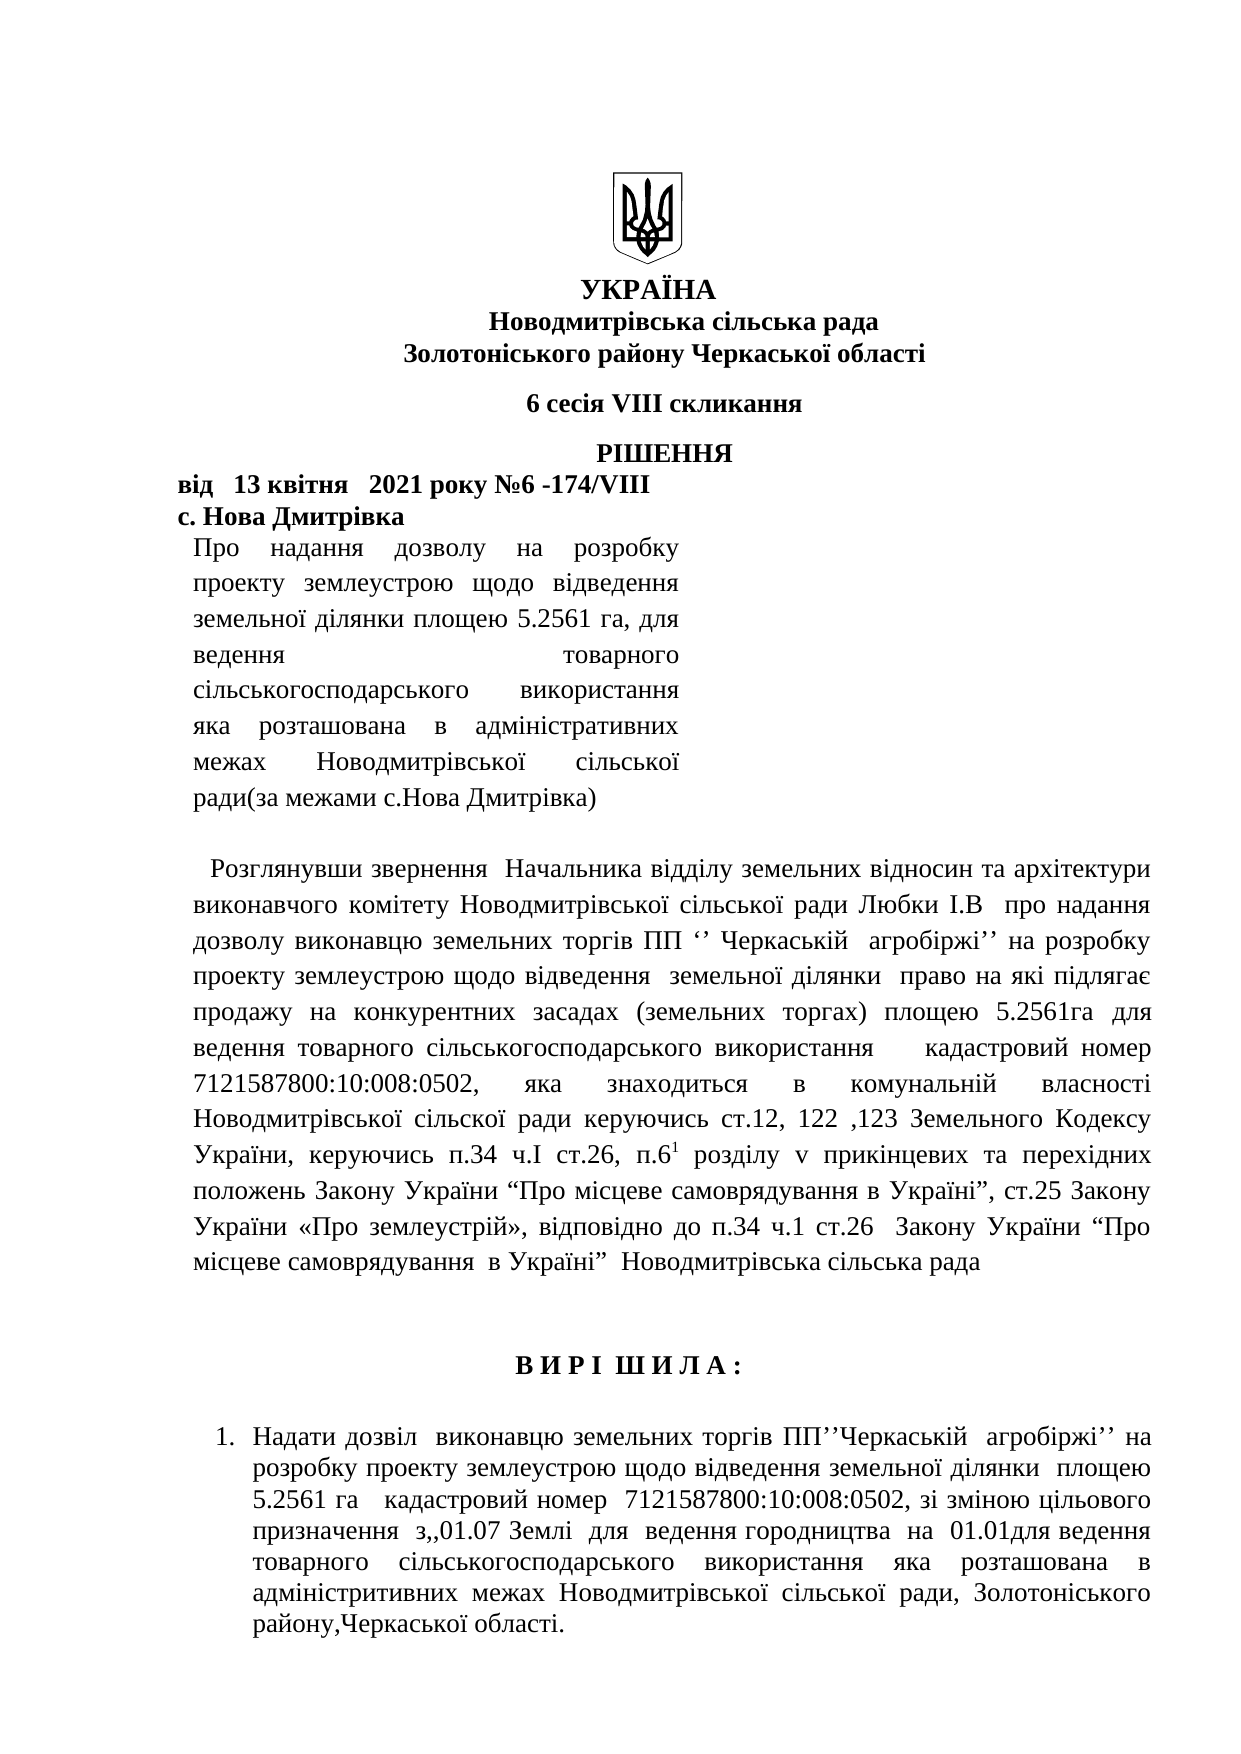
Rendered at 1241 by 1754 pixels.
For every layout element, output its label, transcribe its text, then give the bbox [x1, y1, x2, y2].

text В И Р І Ш И Л А : [177, 1349, 1152, 1380]
list Надати дозвіл виконавцю земельних торгів ПП’’Черкаській агробіржі’’ на розробку проекту землеустрою щодо відведення земельної ділянки площею 5.2561 га кадастровий номер 7121587800:10:008:0502, зі зміною цільового призначення з,,01.07 Землі для ведення городництва на 01.01для ведення товарного сільськогосподарського використання яка розташована в адміністритивних межах Новодмитрівської сільської ради, Золотоніського району,Черкаської області. [215, 1420, 1152, 1638]
text 6 сесія VІІI скликання [177, 387, 1152, 418]
text с. Нова Дмитрівка [177, 499, 1152, 531]
text Про надання дозволу на розробку проекту землеустрою щодо відведення земельної ділянки площею 5.2561 га, для ведення товарного сільськогосподарського використання яка розташована в адміністративних межах Новодмитрівської сільської ради(за межами с.Нова Дмитрівка) [193, 531, 679, 812]
text Новодмитрівська сільська рада [177, 306, 1152, 337]
text УКРАЇНА [177, 272, 1152, 306]
text від 13 квітня 2021 року №6 -174/VІІІ [177, 468, 1152, 499]
text Розглянувши звернення Начальника відділу земельних відносин та архітектури виконавчого комітету Новодмитрівської сільської ради Любки І.В про надання дозволу виконавцю земельних торгів ПП ‘’ Черкаській агробіржі’’ на розробку проекту землеустрою щодо відведення земельної ділянки право на які підлягає продажу на конкурентних засадах (земельних торгах) площею 5.2561га для ведення товарного сільськогосподарського використання кадастровий номер 7121587800:10:008:0502, яка знаходиться в комунальній власності Новодмитрівської сільскої ради керуючись ст.12, 122 ,123 Земельного Кодексу України, керуючись п.34 ч.І ст.26, п.61 розділу v прикінцевих та перехідних положень Закону України “Про місцеве самоврядування в Україні”, ст.25 Закону України «Про землеустрій», відповідно до п.34 ч.1 ст.26 Закону України “Про місцеве самоврядування в Україні” Новодмитрівська сільська рада [193, 852, 1152, 1276]
text Золотоніського району Черкаської області [177, 337, 1152, 368]
text РІШЕННЯ [177, 437, 1152, 468]
